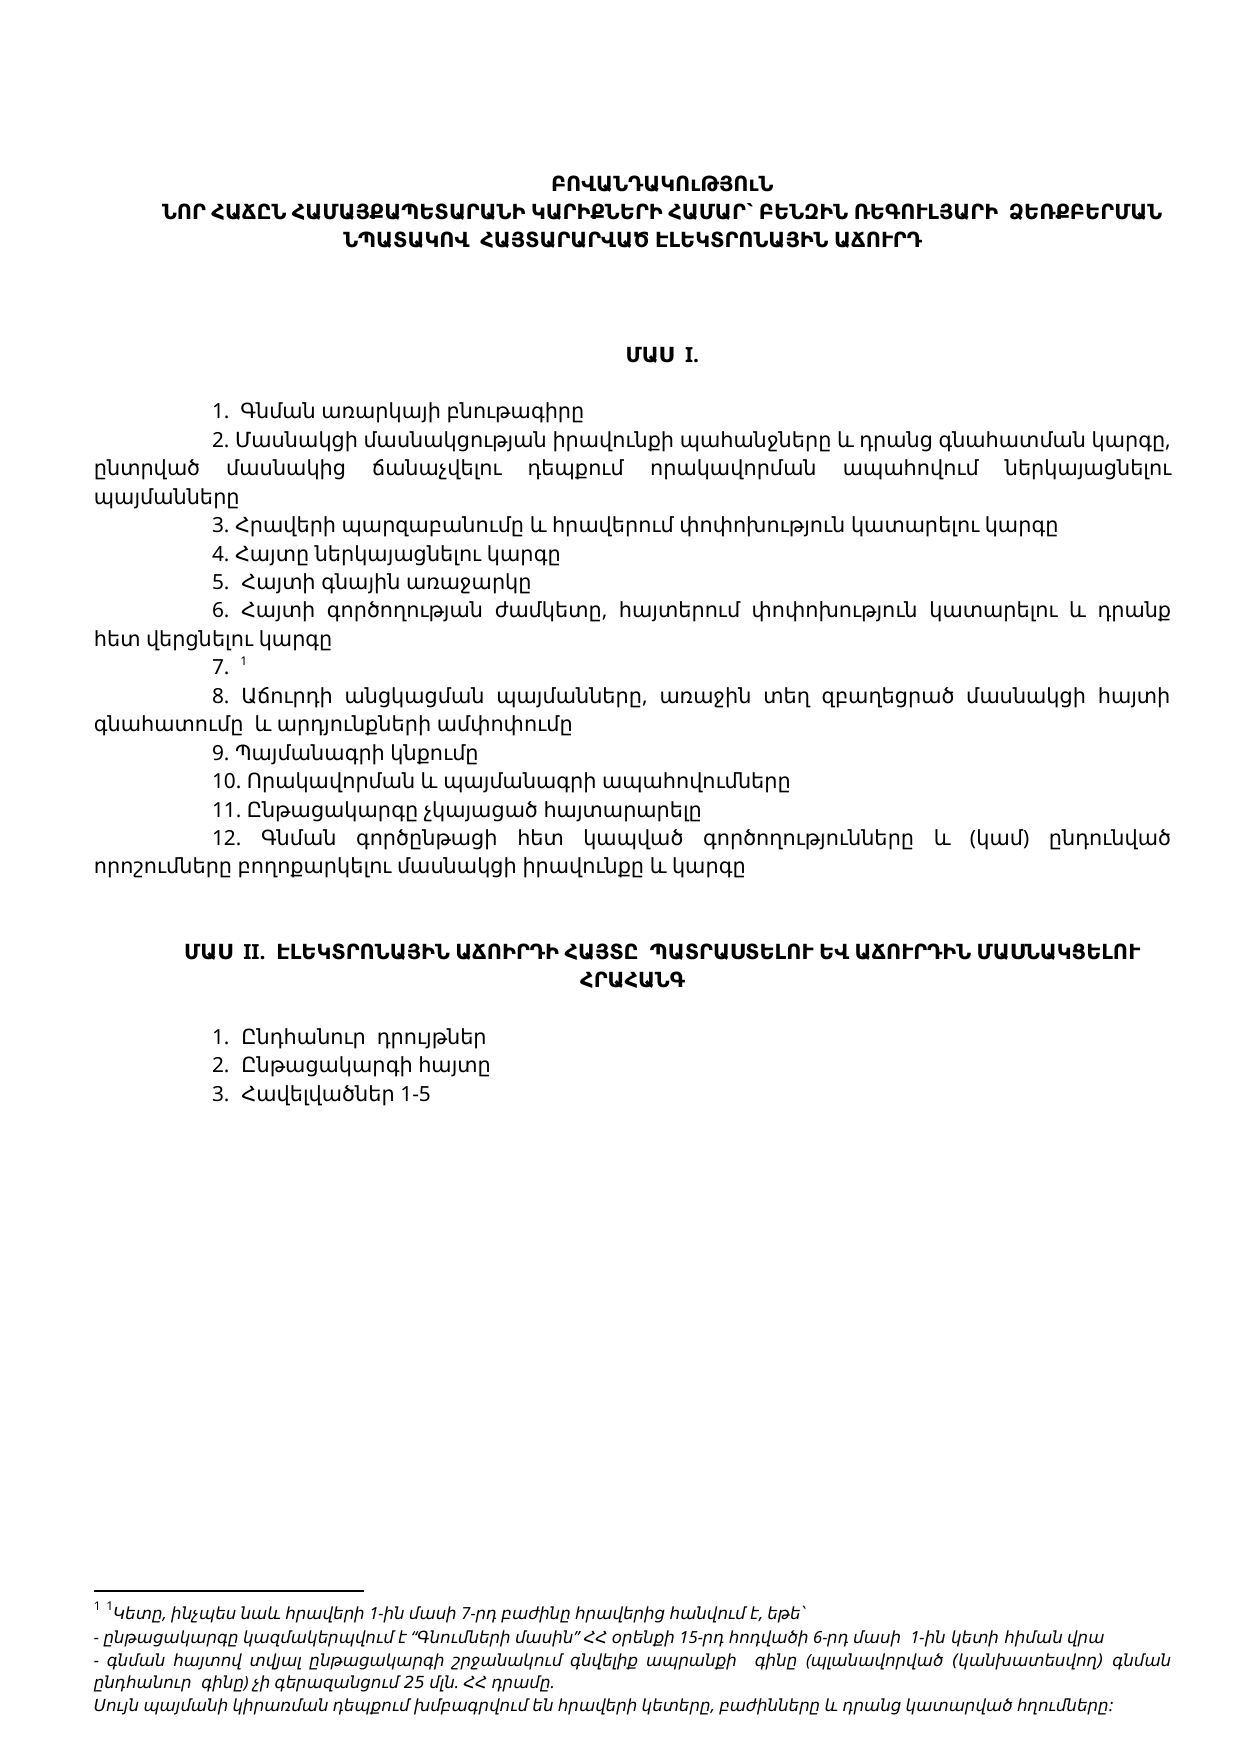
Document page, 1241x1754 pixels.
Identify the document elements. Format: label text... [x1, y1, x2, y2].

text 3. Հավելվածներ 1-5 [94, 1079, 1171, 1107]
text ՄԱՍ II. ԷԼԵԿՏՐՈՆԱՅԻՆ ԱՃՈԻՐԴԻ ՀԱՅՏԸ ՊԱՏՐԱՍՏԵԼՈՒ ԵՎ ԱՃՈՒՐԴԻՆ ՄԱՍՆԱԿՑԵԼՈՒ ՀՐԱՀԱՆԳ [94, 937, 1171, 994]
text 2. Ընթացակարգի հայտը [94, 1051, 1171, 1079]
text 8. Աճուրդի անցկացման պայմանները, առաջին տեղ զբաղեցրած մասնակցի հայտի գնահատումը և արդյունքների ամփոփումը [94, 681, 1171, 738]
text 10. Որակավորման և պայմանագրի ապահովումները [94, 766, 1171, 795]
text 4. Հայտը ներկայացնելու կարգը [94, 539, 1171, 567]
text 12. Գնման գործընթացի հետ կապված գործողությունները և (կամ) ընդունված որոշումները բողոքարկելու մասնակցի իրավունքը և կարգը [94, 823, 1171, 880]
text 5. Հայտի գնային առաջարկը [94, 567, 1171, 596]
text 6. Հայտի գործողության ժամկետը, հայտերում փոփոխություն կատարելու և դրանք հետ վերցնելու կարգը [94, 596, 1171, 652]
text 2. Մասնակցի մասնակցության իրավունքի պահանջները և դրանց գնահատման կարգը, ընտրված մասնակից ճանաչվելու դեպքում որակավորման ապահովում ներկայացնելու պայմանները [94, 425, 1171, 510]
text 1. Ընդհանուր դրույթներ [94, 1022, 1171, 1051]
text ՆՈՐ ՀԱՃԸՆ ՀԱՄԱՅՔԱՊԵՏԱՐԱՆԻ ԿԱՐԻՔՆԵՐԻ ՀԱՄԱՐ` ԲԵՆԶԻՆ ՌԵԳՈՒԼՅԱՐԻ ՁԵՌՔԲԵՐՄԱՆ ՆՊԱՏԱԿՈՎ ՀԱՅՏԱՐԱՐՎԱԾ ԷԼԵԿՏՐՈՆԱՅԻՆ ԱՃՈՒՐԴ [94, 197, 1171, 254]
text ՄԱՍ I. [94, 340, 1171, 368]
text 9. Պայմանագրի կնքումը [94, 738, 1171, 766]
text 7. 1 [94, 652, 1171, 681]
text 11. Ընթացակարգը չկայացած հայտարարելը [94, 795, 1171, 823]
text ԲՈՎԱՆԴԱԿՈւԹՅՈւՆ [94, 169, 1171, 197]
text 1. Գնման առարկայի բնութագիրը [94, 397, 1171, 425]
text 3. Հրավերի պարզաբանումը և հրավերում փոփոխություն կատարելու կարգը [94, 510, 1171, 539]
